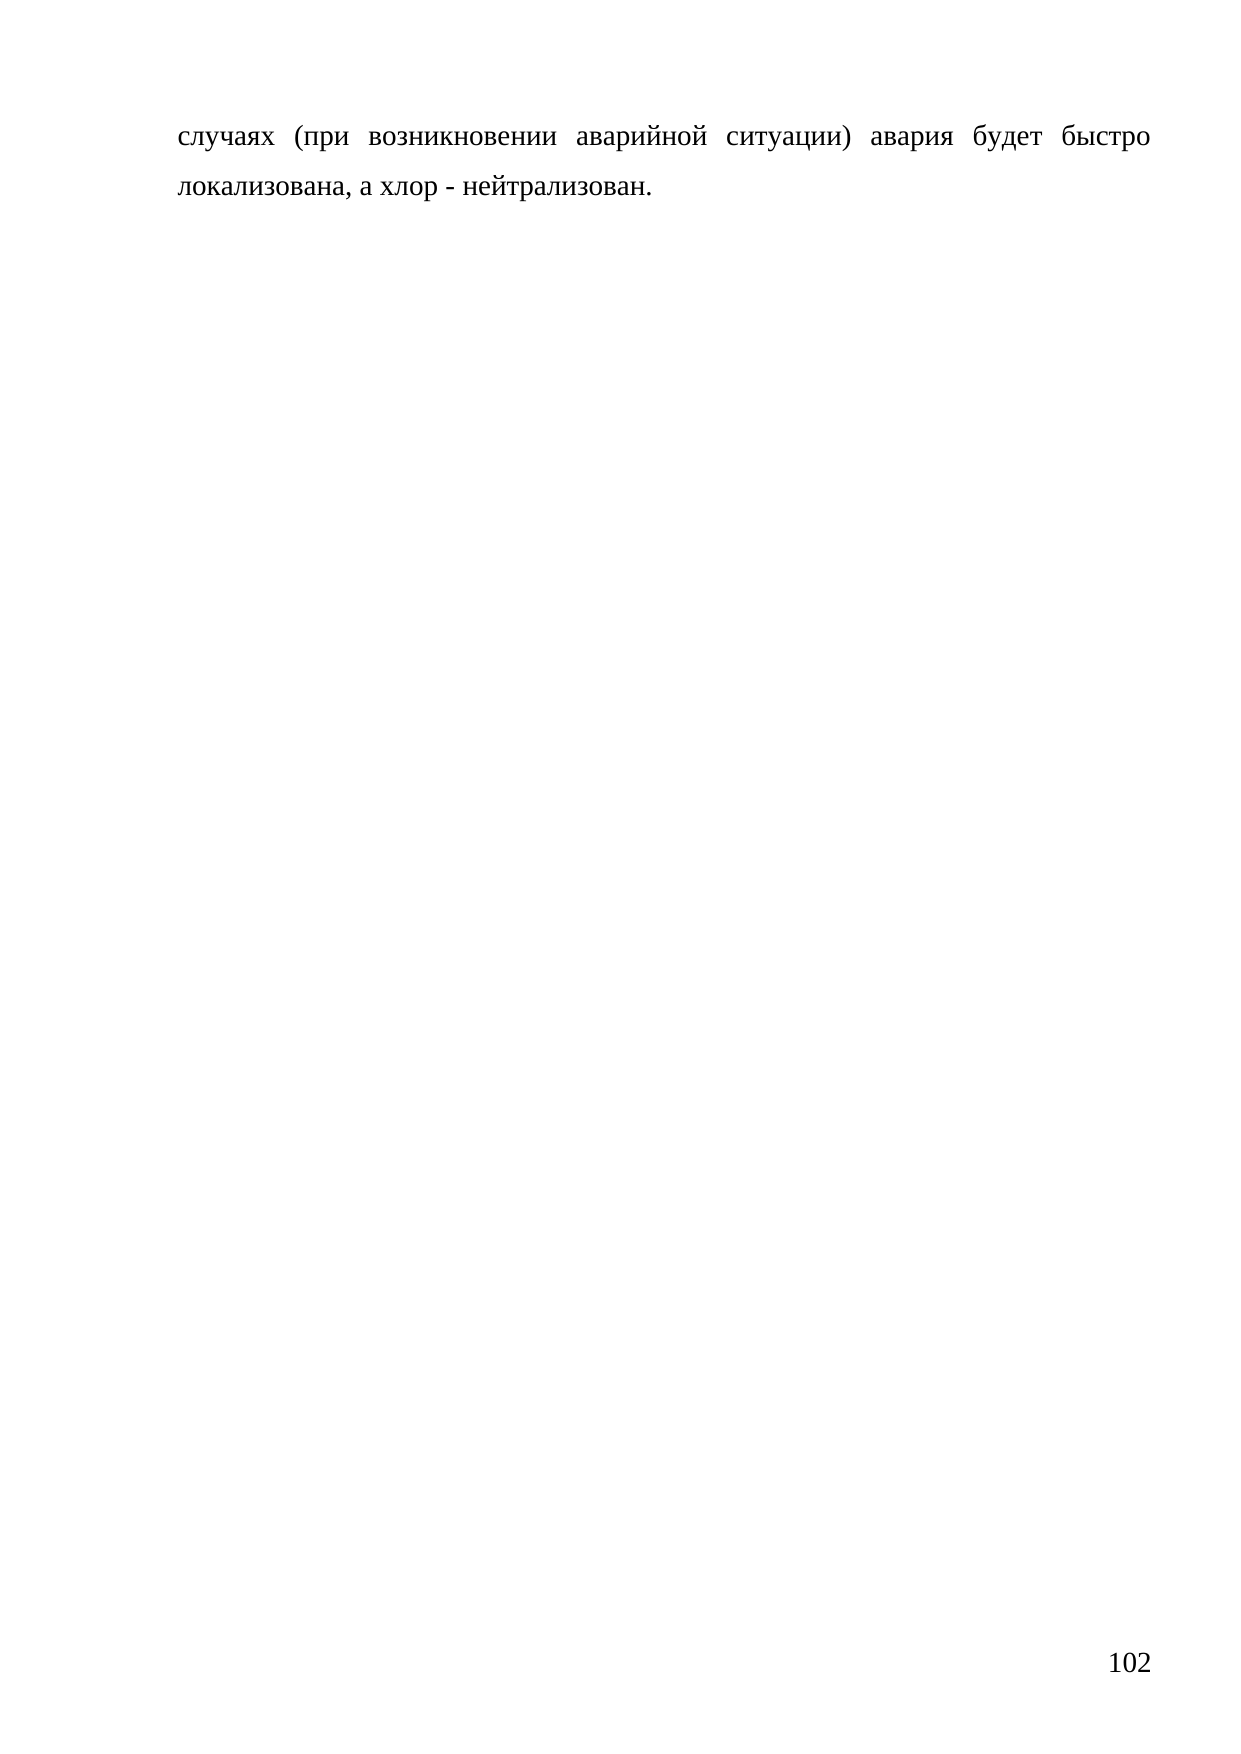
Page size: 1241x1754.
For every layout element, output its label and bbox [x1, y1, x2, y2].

text [177, 118, 1152, 202]
